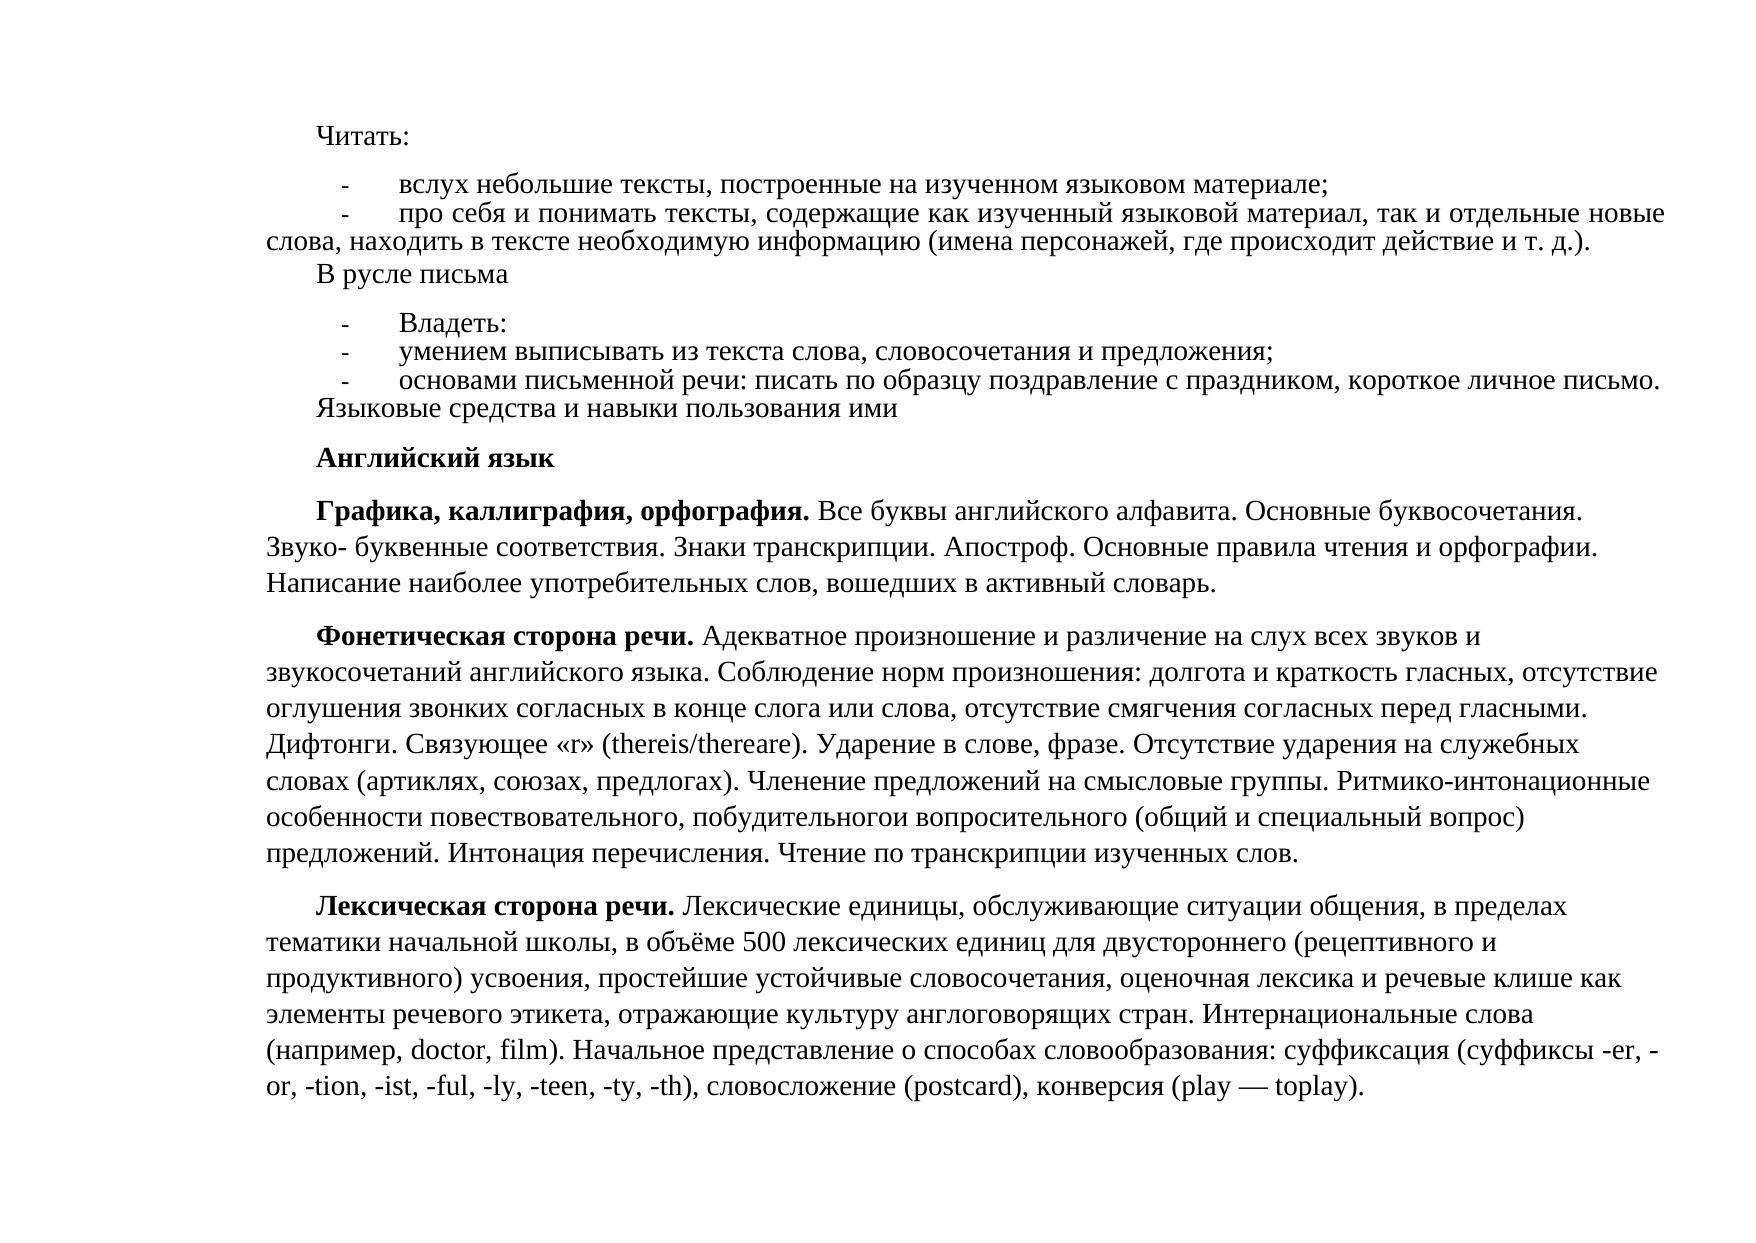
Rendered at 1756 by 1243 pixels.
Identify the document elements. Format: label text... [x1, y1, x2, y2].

list про себя и понимать тексты, содержащие как изученный языковой материал, так и отдельные новые слова, находить в тексте необходимую информацию (имена персонажей, где происходит действие и т. д.). [266, 199, 1667, 257]
text Лексическая сторона речи. Лексические единицы, обслуживающие ситуации общения, в пределах тематики начальной школы, в объёме 500 лексических единиц для двустороннего (рецептивного и продуктивного) усвоения, простейшие устойчивые словосочетания, оценочная лексика и речевые клише как элементы речевого этикета, отражающие культуру англоговорящих стран. Интернациональные слова (например, doctor, film). Начальное представление о способах словообразования: суффиксация (суффиксы -er, -or, -tion, -ist, -ful, -ly, -teen, -ty, -th), словосложение (postcard), конверсия (play — toplay). [266, 888, 1667, 1102]
list Владеть: [266, 309, 1667, 338]
list умением выписывать из текста слова, словосочетания и предложения; [266, 338, 1667, 366]
text Читать: [266, 118, 1667, 152]
text Графика, каллиграфия, орфография. Все буквы английского алфавита. Основные буквосочетания. Звуко- буквенные соответствия. Знаки транскрипции. Апостроф. Основные правила чтения и орфографии. Написание наиболее употребительных слов, вошедших в активный словарь. [266, 493, 1667, 599]
list основами письменной речи: писать по образцу поздравление с праздником, короткое личное письмо. [266, 366, 1667, 395]
text В русле письма [266, 257, 1667, 290]
text Английский язык [266, 440, 1667, 474]
list вслух небольшие тексты, построенные на изученном языковом материале; [266, 171, 1667, 199]
text Языковые средства и навыки пользования ими [266, 395, 1667, 423]
text Фонетическая сторона речи. Адекватное произношение и различение на слух всех звуков и звукосочетаний английского языка. Соблюдение норм произношения: долгота и краткость гласных, отсутствие оглушения звонких согласных в конце слога или слова, отсутствие смягчения согласных перед гласными. Дифтонги. Связующее «r» (thereis/thereare). Ударение в слове, фразе. Отсутствие ударения на служебных словах (артиклях, союзах, предлогах). Членение предложений на смысловые группы. Ритмико-интонационные особенности повествовательного, побудительногои вопросительного (общий и специальный вопрос) предложений. Интонация перечисления. Чтение по транскрипции изученных слов. [266, 618, 1667, 868]
